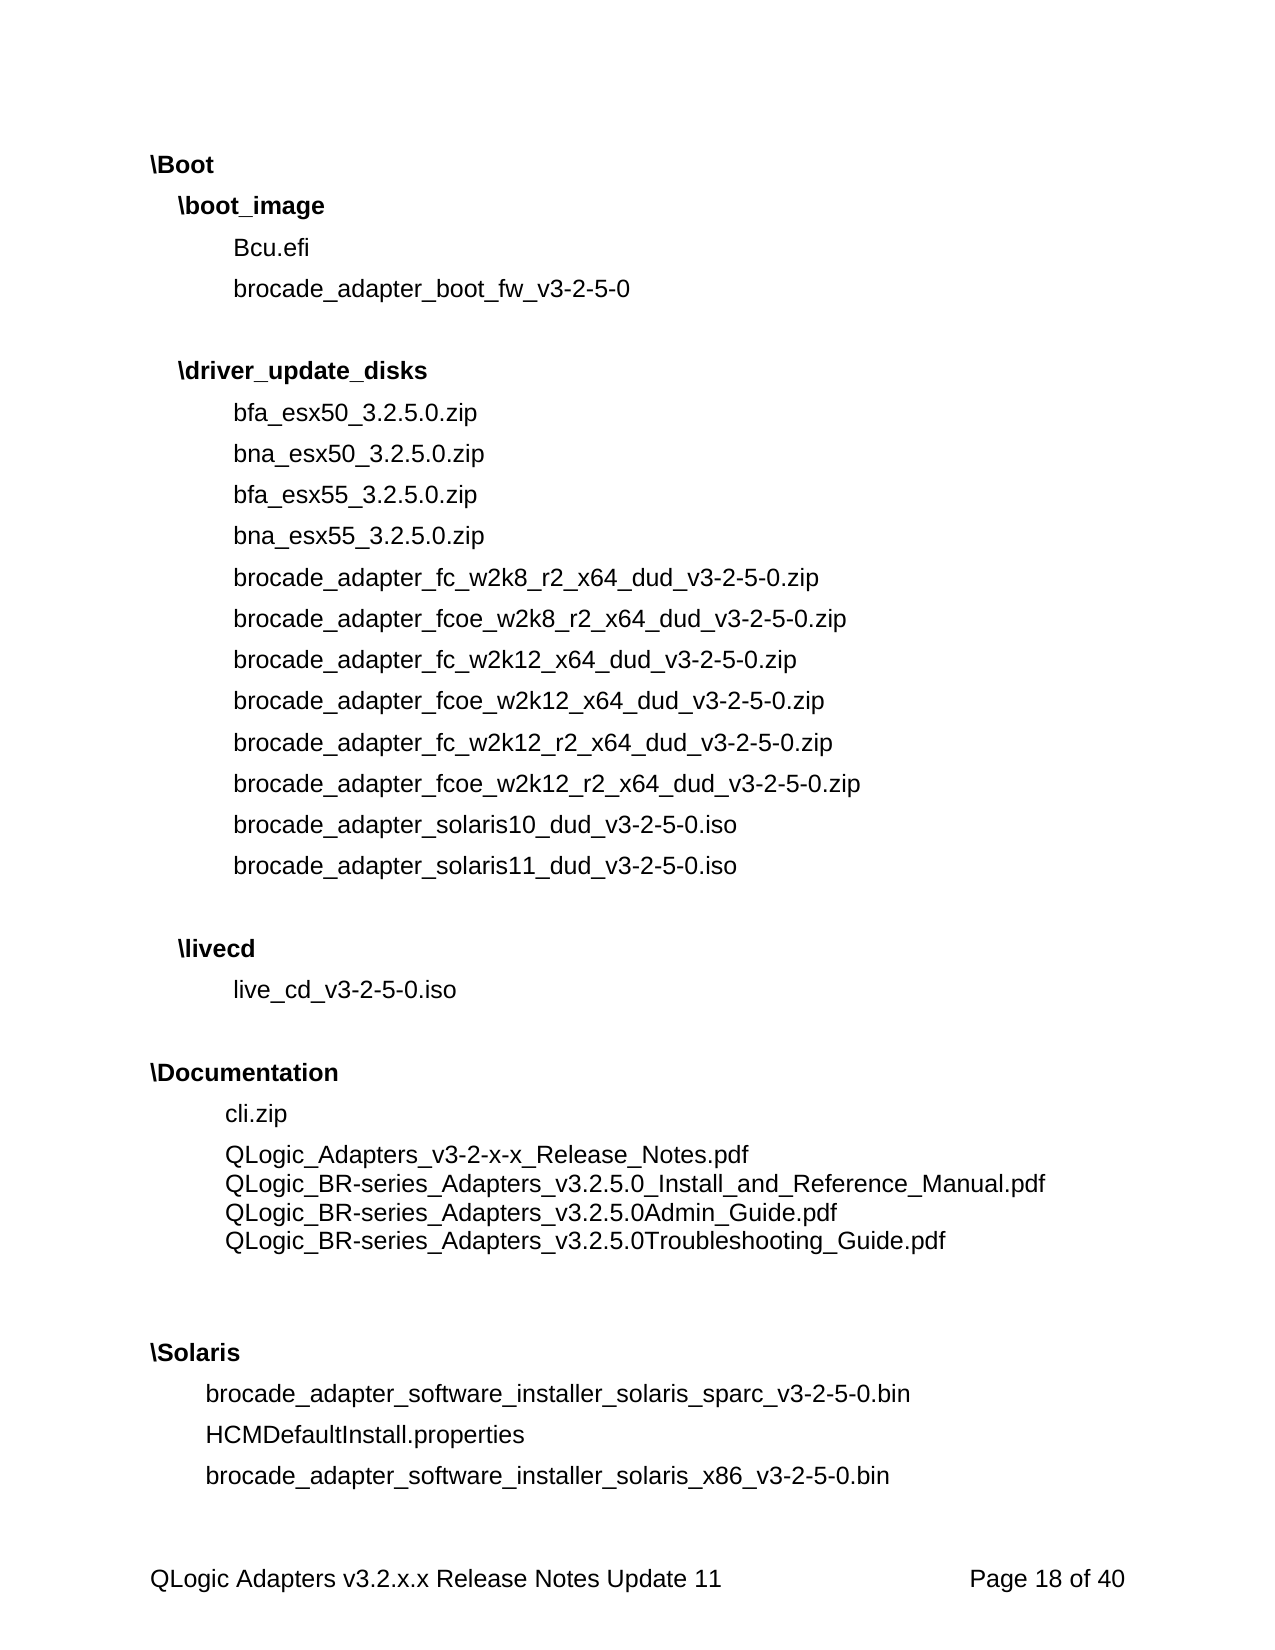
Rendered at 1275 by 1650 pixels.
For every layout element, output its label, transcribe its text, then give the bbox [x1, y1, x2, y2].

text brocade_adapter_software_installer_solaris_sparc_v3-2-5-0.bin [150, 1379, 1125, 1407]
text bfa_esx55_3.2.5.0.zip [150, 480, 1125, 509]
text Bcu.efi [150, 232, 1125, 261]
text live_cd_v3-2-5-0.iso [150, 975, 1125, 1004]
text \Boot [150, 150, 1125, 179]
text brocade_adapter_fc_w2k8_r2_x64_dud_v3-2-5-0.zip [150, 562, 1125, 591]
text brocade_adapter_solaris10_dud_v3-2-5-0.iso [150, 810, 1125, 839]
text brocade_adapter_fc_w2k12_r2_x64_dud_v3-2-5-0.zip [150, 727, 1125, 756]
text QLogic_Adapters_v3-2-x-x_Release_Notes.pdf [150, 1140, 1125, 1169]
text \driver_update_disks [150, 356, 1125, 385]
text HCMDefaultInstall.properties [150, 1420, 1125, 1449]
text bfa_esx50_3.2.5.0.zip [150, 397, 1125, 426]
text bna_esx55_3.2.5.0.zip [150, 521, 1125, 550]
text QLogic_BR-series_Adapters_v3.2.5.0Troubleshooting_Guide.pdf [150, 1226, 1125, 1255]
text bna_esx50_3.2.5.0.zip [150, 439, 1125, 467]
text brocade_adapter_boot_fw_v3-2-5-0 [150, 274, 1125, 302]
text cli.zip [150, 1099, 1125, 1127]
text brocade_adapter_fcoe_w2k8_r2_x64_dud_v3-2-5-0.zip [150, 604, 1125, 632]
text brocade_adapter_fcoe_w2k12_r2_x64_dud_v3-2-5-0.zip [150, 769, 1125, 797]
text brocade_adapter_fc_w2k12_x64_dud_v3-2-5-0.zip [150, 645, 1125, 674]
text \Documentation [150, 1057, 1125, 1086]
text brocade_adapter_solaris11_dud_v3-2-5-0.iso [150, 851, 1125, 880]
text QLogic_BR-series_Adapters_v3.2.5.0_Install_and_Reference_Manual.pdf [225, 1169, 1125, 1197]
text \boot_image [150, 191, 1125, 220]
text \livecd [150, 934, 1125, 962]
text QLogic_BR-series_Adapters_v3.2.5.0Admin_Guide.pdf [150, 1197, 1125, 1226]
text brocade_adapter_fcoe_w2k12_x64_dud_v3-2-5-0.zip [150, 686, 1125, 715]
text brocade_adapter_software_installer_solaris_x86_v3-2-5-0.bin [150, 1461, 1125, 1490]
text \Solaris [150, 1337, 1125, 1366]
